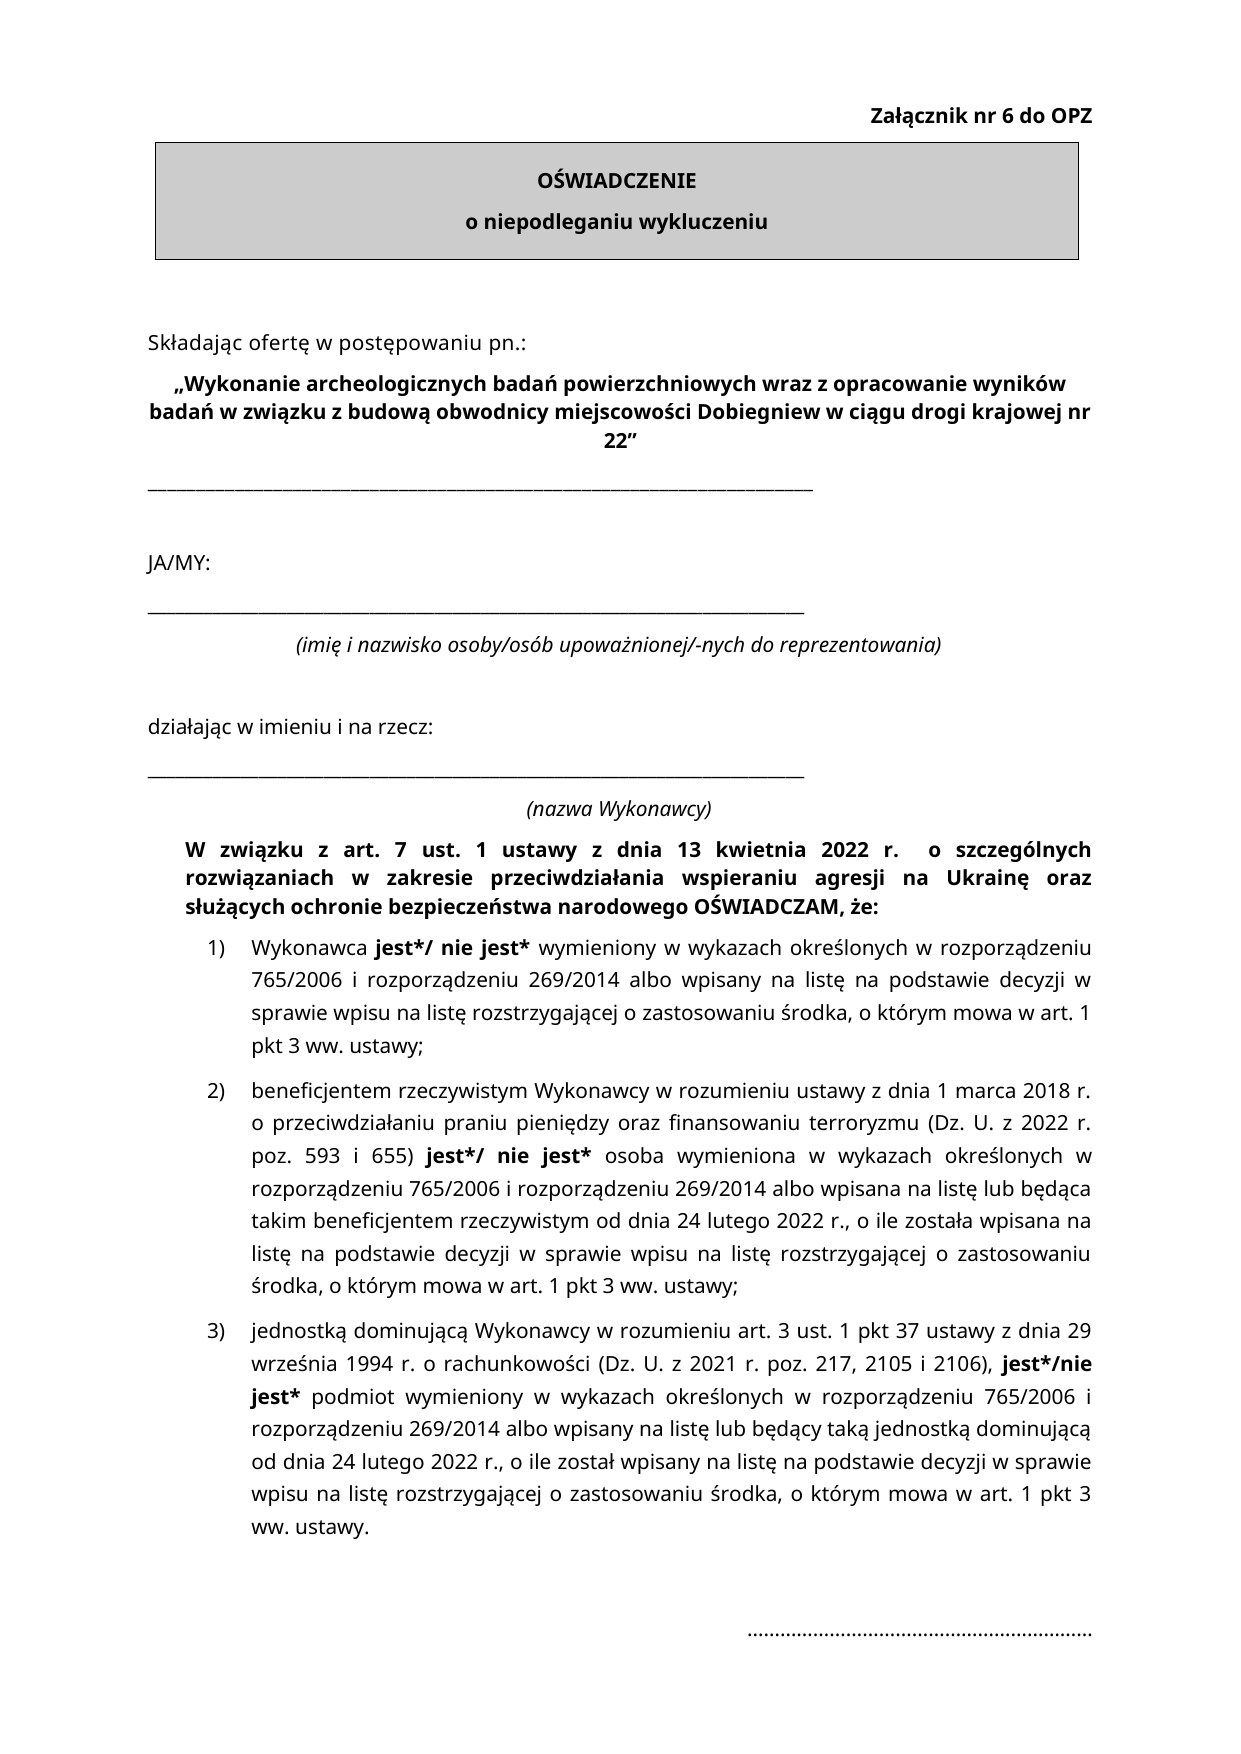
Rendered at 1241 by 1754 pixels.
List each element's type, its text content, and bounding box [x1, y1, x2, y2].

text _____________________________________________________________________ [148, 467, 1092, 495]
text ……………………………………………………… [148, 1614, 1093, 1643]
table_header OŚWIADCZENIE o niepodleganiu wykluczeniu [156, 143, 1078, 259]
text _______________________________________________________________________ [148, 753, 1092, 782]
text działając w imieniu i na rzecz: [148, 712, 1092, 741]
text Załącznik nr 6 do OPZ [148, 101, 1092, 129]
text _______________________________________________________________________ [148, 589, 1092, 618]
text (nazwa Wykonawcy) [148, 794, 1092, 823]
list 1) Wykonawca jest*/ nie jest* wymieniony w wykazach określonych w rozporządzeniu 765/2006 i rozporządzeniu 269/2014 albo wpisany na listę na podstawie decyzji w sprawie wpisu na listę rozstrzygającej o zastosowaniu środka, o którym mowa w art. 1 pkt 3 ww. ustawy; [207, 933, 1092, 1059]
text „Wykonanie archeologicznych badań powierzchniowych wraz z opracowanie wyników badań w związku z budową obwodnicy miejscowości Dobiegniew w ciągu drogi krajowej nr 22” [148, 369, 1092, 454]
text JA/MY: [148, 548, 1092, 577]
list 2) beneficjentem rzeczywistym Wykonawcy w rozumieniu ustawy z dnia 1 marca 2018 r. o przeciwdziałaniu praniu pieniędzy oraz finansowaniu terroryzmu (Dz. U. z 2022 r. poz. 593 i 655) jest*/ nie jest* osoba wymieniona w wykazach określonych w rozporządzeniu 765/2006 i rozporządzeniu 269/2014 albo wpisana na listę lub będąca takim beneficjentem rzeczywistym od dnia 24 lutego 2022 r., o ile została wpisana na listę na podstawie decyzji w sprawie wpisu na listę rozstrzygającej o zastosowaniu środka, o którym mowa w art. 1 pkt 3 ww. ustawy; [207, 1076, 1092, 1300]
list 3) jednostką dominującą Wykonawcy w rozumieniu art. 3 ust. 1 pkt 37 ustawy z dnia 29 września 1994 r. o rachunkowości (Dz. U. z 2021 r. poz. 217, 2105 i 2106), jest*/nie jest* podmiot wymieniony w wykazach określonych w rozporządzeniu 765/2006 i rozporządzeniu 269/2014 albo wpisany na listę lub będący taką jednostką dominującą od dnia 24 lutego 2022 r., o ile został wpisany na listę na podstawie decyzji w sprawie wpisu na listę rozstrzygającej o zastosowaniu środka, o którym mowa w art. 1 pkt 3 ww. ustawy. [207, 1317, 1092, 1541]
text Składając ofertę w postępowaniu pn.: [148, 328, 1092, 356]
text W związku z art. 7 ust. 1 ustawy z dnia 13 kwietnia 2022 r. o szczególnych rozwiązaniach w zakresie przeciwdziałania wspieraniu agresji na Ukrainę oraz służących ochronie bezpieczeństwa narodowego OŚWIADCZAM, że: [185, 835, 1092, 920]
text (imię i nazwisko osoby/osób upoważnionej/-nych do reprezentowania) [148, 630, 1092, 659]
